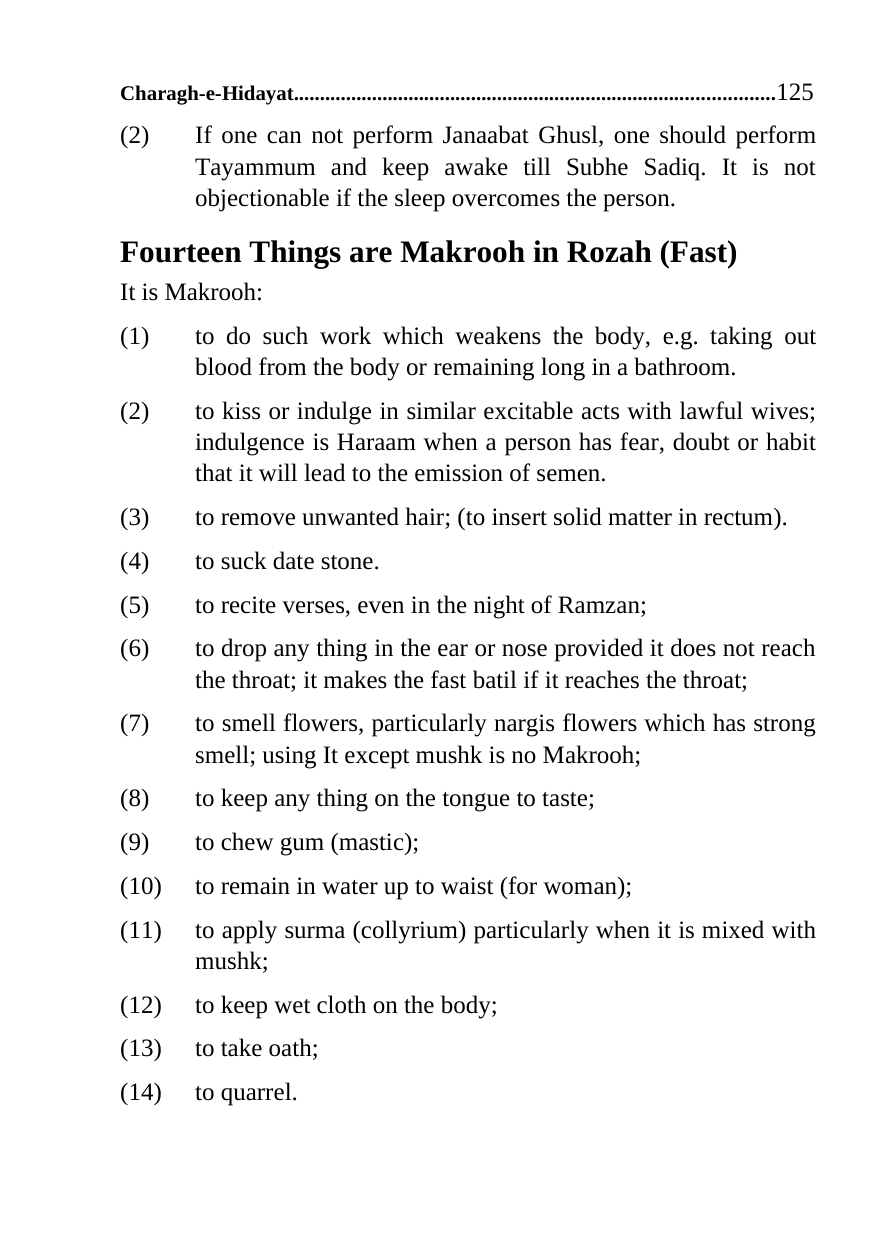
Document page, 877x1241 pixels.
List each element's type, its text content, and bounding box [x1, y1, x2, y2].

text (5) to recite verses, even in the night of Ramzan; [120, 588, 817, 619]
text (3) to remove unwanted hair; (to insert solid matter in rectum). [120, 501, 817, 532]
text (7) to smell flowers, particularly nargis flowers which has strong smell; using It except mushk is no Makrooh; [120, 707, 817, 769]
text (2) to kiss or indulge in similar excitable acts with lawful wives; indulgence is Haraam when a person has fear, doubt or habit that it will lead to the emission of semen. [120, 394, 817, 488]
text (9) to chew gum (mastic); [120, 826, 817, 857]
text (14) to quarrel. [120, 1076, 817, 1107]
text (1) to do such work which weakens the body, e.g. taking out blood from the body or remaining long in a bathroom. [120, 319, 817, 382]
text (10) to remain in water up to waist (for woman); [120, 869, 817, 901]
text (6) to drop any thing in the ear or nose provided it does not reach the throat; it makes the fast batil if it reaches the throat; [120, 632, 817, 694]
text (13) to take oath; [120, 1032, 817, 1063]
text (8) to keep any thing on the tongue to taste; [120, 782, 817, 813]
text (2) If one can not perform Janaabat Ghusl, one should perform Tayammum and keep awake till Subhe Sadiq. It is not objectionable if the sleep overcomes the person. [120, 119, 817, 212]
text (12) to keep wet cloth on the body; [120, 988, 817, 1019]
text It is Makrooh: [120, 276, 817, 307]
text (4) to suck date stone. [120, 544, 817, 576]
subtitle Fourteen Things are Makrooh in Rozah (Fast) [120, 233, 817, 269]
text (11) to apply surma (collyrium) particularly when it is mixed with mushk; [120, 913, 817, 976]
